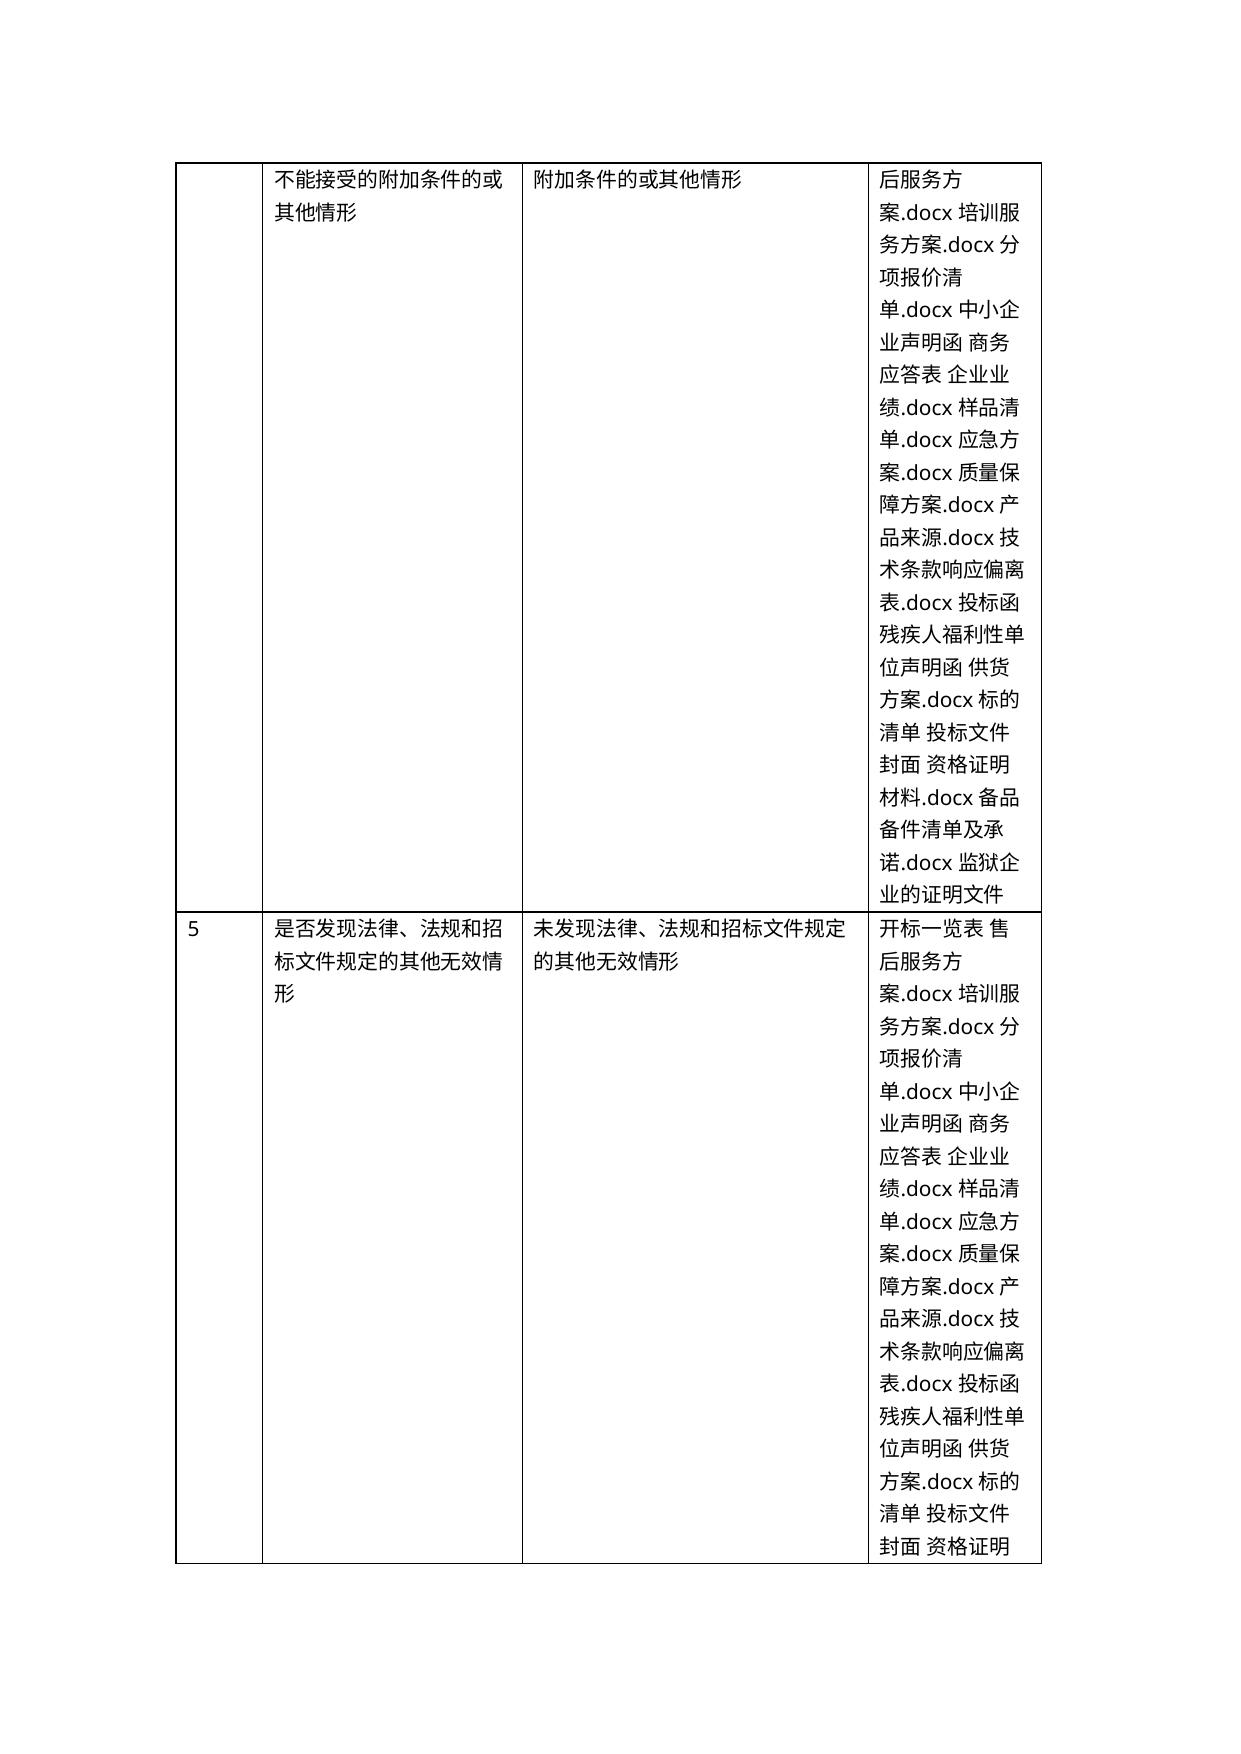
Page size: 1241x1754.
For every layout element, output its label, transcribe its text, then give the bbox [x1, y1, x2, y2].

table_cell 4 [177, 164, 262, 911]
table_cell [263, 164, 522, 911]
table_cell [869, 164, 1041, 911]
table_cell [523, 913, 868, 1563]
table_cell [523, 164, 868, 911]
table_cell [869, 913, 1041, 1563]
table_cell 5 [177, 913, 262, 1563]
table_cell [263, 913, 522, 1563]
